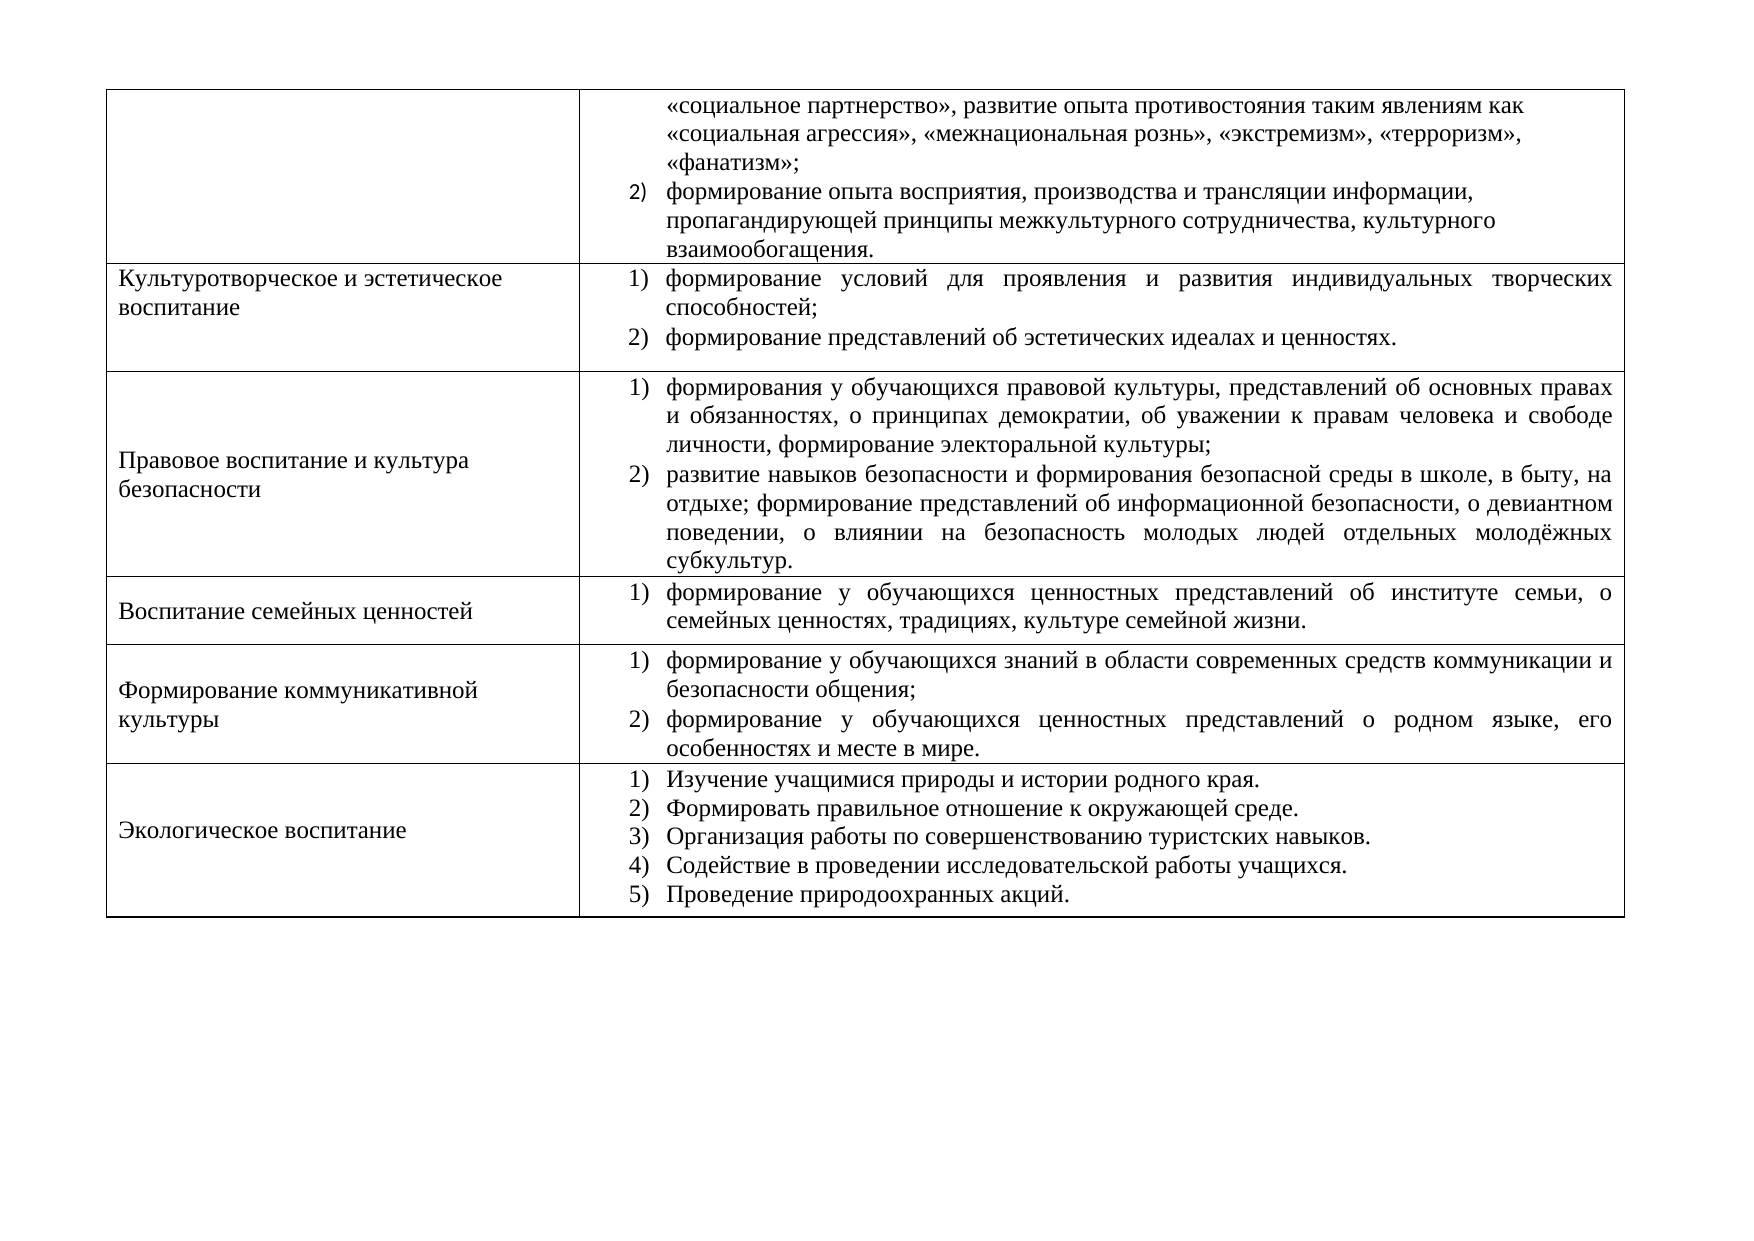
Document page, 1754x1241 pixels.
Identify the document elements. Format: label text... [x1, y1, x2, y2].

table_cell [107, 90, 579, 262]
table_cell формирование у обучающихся знаний в области современных средств коммуникации и безопасности общения; формирование у обучающихся ценностных представлений о родном языке, его особенностях и месте в мире. [580, 645, 1624, 763]
table_cell Изучение учащимися природы и истории родного края. Формировать правильное отношение к окружающей среде. Организация работы по совершенствованию туристских навыков. Содействие в проведении исследовательской работы учащихся. Проведение природоохранных акций. [580, 764, 1624, 916]
table_cell формирование условий для проявления и развития индивидуальных творческих способностей; формирование представлений об эстетических идеалах и ценностях. [580, 264, 1624, 371]
table_cell формирование у обучающихся ценностных представлений об институте семьи, о семейных ценностях, традициях, культуре семейной жизни. [580, 577, 1624, 644]
table_cell Экологическое воспитание [107, 764, 579, 916]
table_cell Формирование коммуникативной культуры [107, 645, 579, 763]
table_cell Культуротворческое и эстетическое воспитание [107, 264, 579, 371]
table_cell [580, 90, 1624, 262]
table_cell Воспитание семейных ценностей [107, 577, 579, 644]
table_cell Правовое воспитание и культура безопасности [107, 372, 579, 576]
table_cell формирования у обучающихся правовой культуры, представлений об основных правах и обязанностях, о принципах демократии, об уважении к правам человека и свободе личности, формирование электоральной культуры; развитие навыков безопасности и формирования безопасной среды в школе, в быту, на отдыхе; формирование представлений об информационной безопасности, о девиантном поведении, о влиянии на безопасность молодых людей отдельных молодёжных субкультур. [580, 372, 1624, 576]
